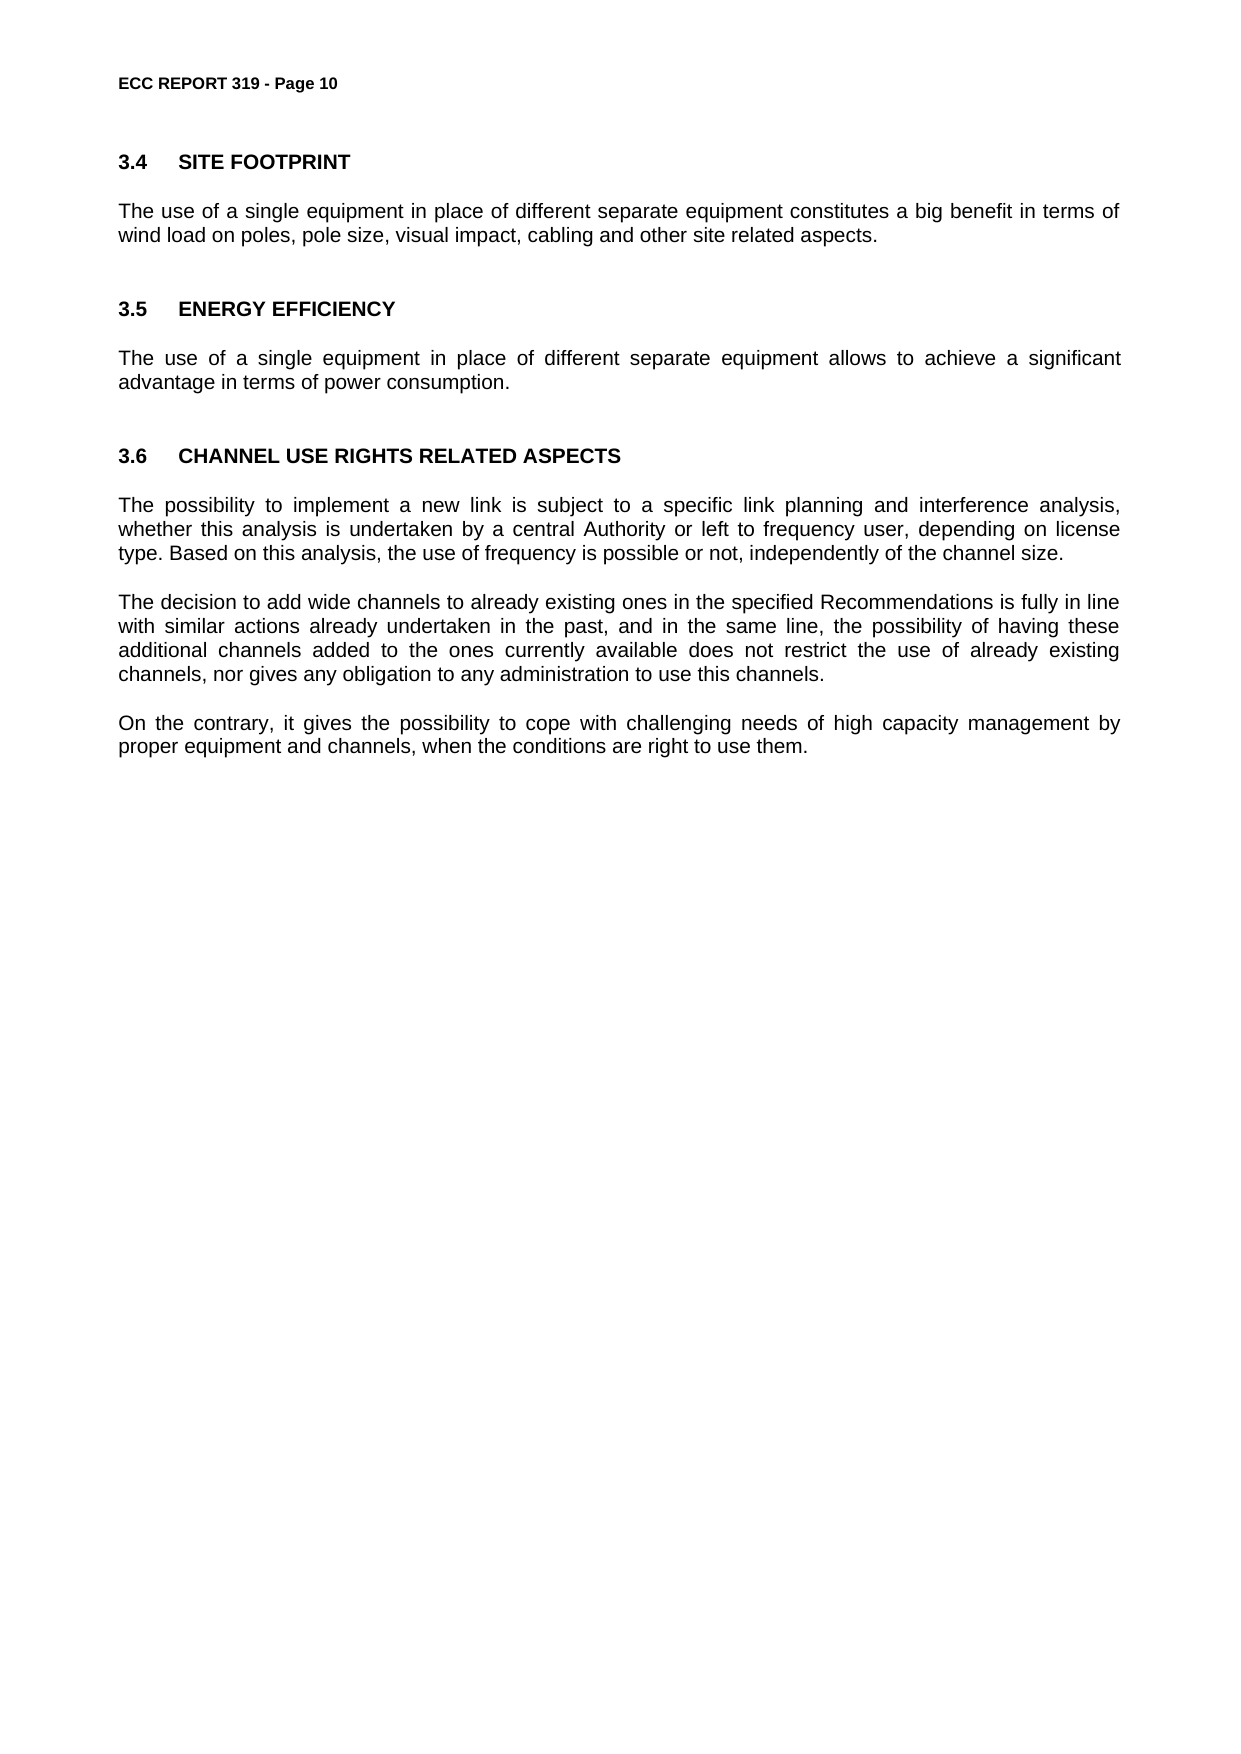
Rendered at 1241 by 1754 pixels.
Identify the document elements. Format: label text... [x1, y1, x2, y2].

text The use of a single equipment in place of different separate equipment constitutes a big benefit in terms of wind load on poles, pole size, visual impact, cabling and other site related aspects. [118, 199, 1122, 247]
subtitle Channel use rights related aspects [118, 444, 1122, 468]
text The use of a single equipment in place of different separate equipment allows to achieve a significant advantage in terms of power consumption. [118, 346, 1122, 394]
subtitle Site Footprint [118, 150, 1122, 174]
text The possibility to implement a new link is subject to a specific link planning and interference analysis, whether this analysis is undertaken by a central Authority or left to frequency user, depending on license type. Based on this analysis, the use of frequency is possible or not, independently of the channel size. [118, 493, 1122, 564]
text On the contrary, it gives the possibility to cope with challenging needs of high capacity management by proper equipment and channels, when the conditions are right to use them. [118, 710, 1122, 758]
subtitle Energy efficiency [118, 297, 1122, 321]
text The decision to add wide channels to already existing ones in the specified Recommendations is fully in line with similar actions already undertaken in the past, and in the same line, the possibility of having these additional channels added to the ones currently available does not restrict the use of already existing channels, nor gives any obligation to any administration to use this channels. [118, 589, 1122, 685]
